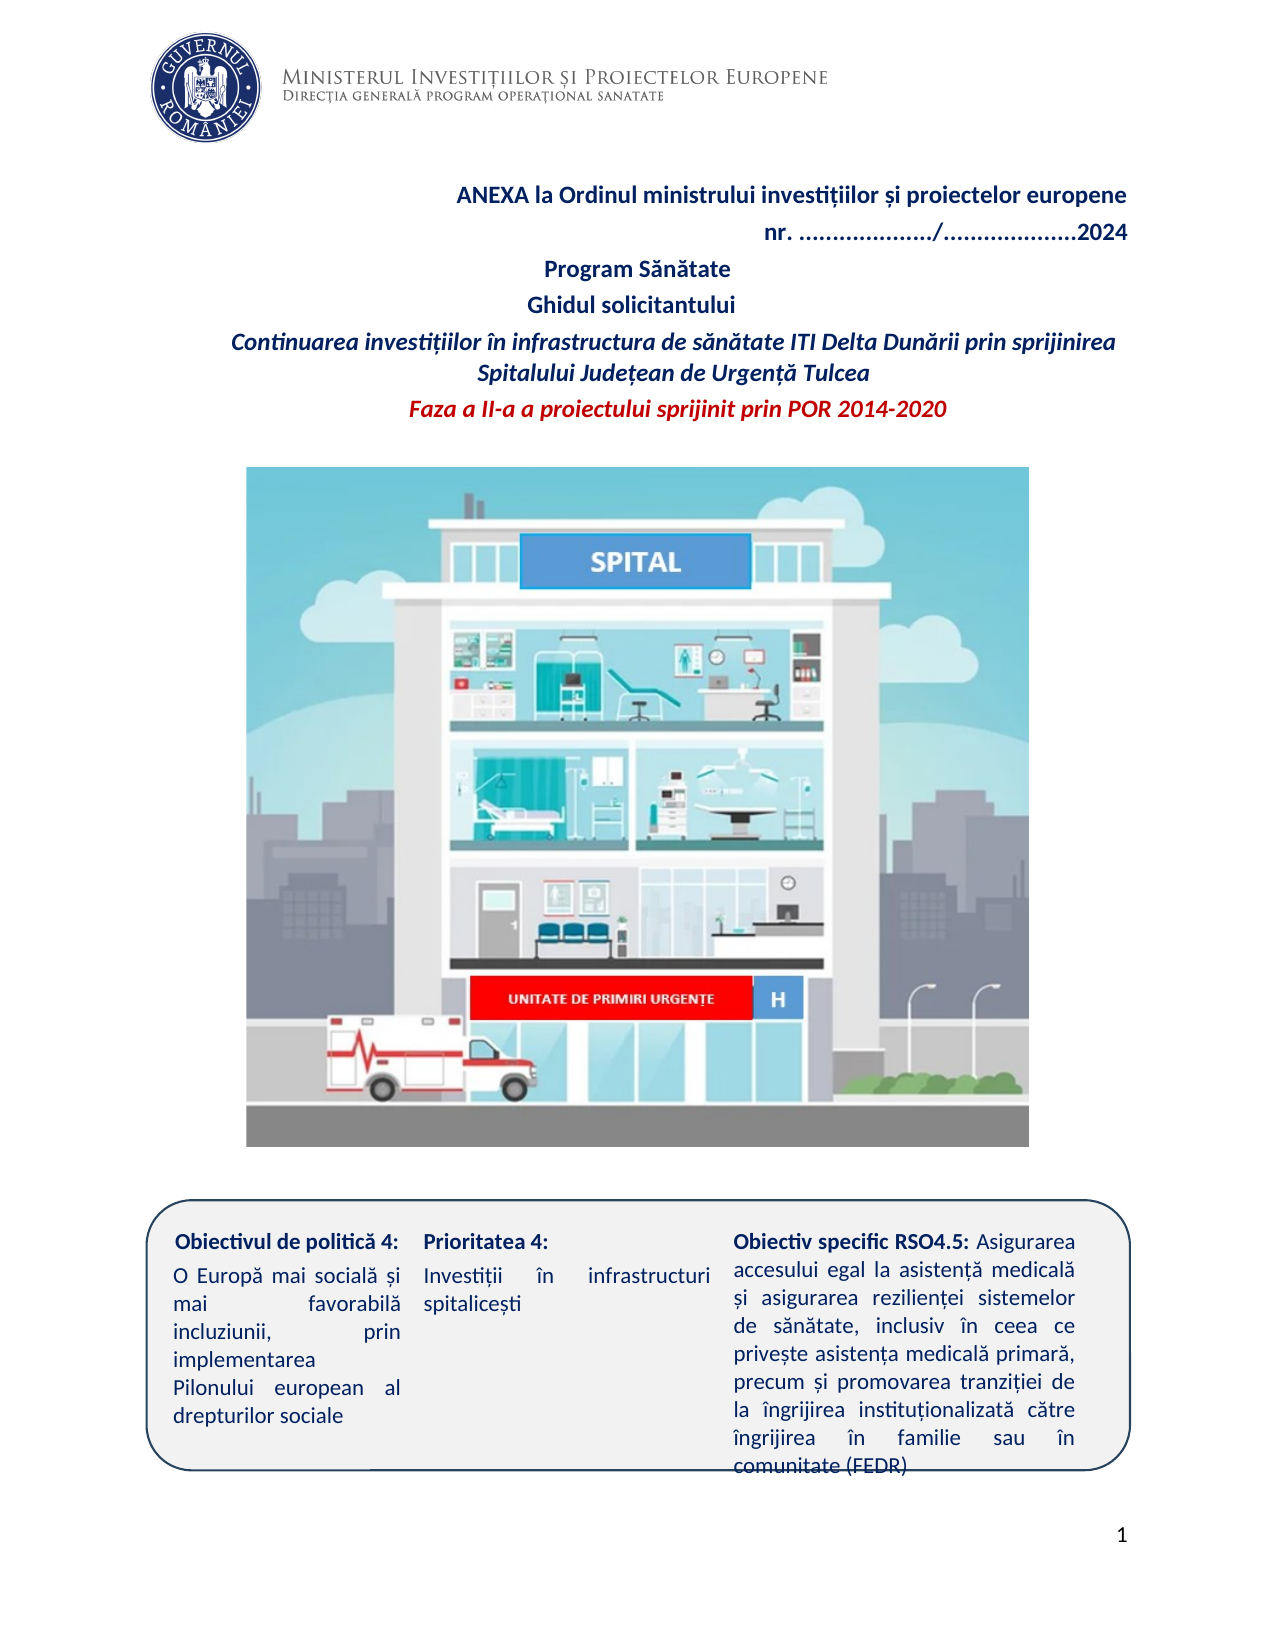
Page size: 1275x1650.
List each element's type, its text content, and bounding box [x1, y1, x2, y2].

picture [147, 29, 852, 145]
picture [246, 467, 1029, 1147]
text Ghidul solicitantului [148, 289, 1115, 320]
list Continuarea investițiilor în infrastructura de sănătate ITI Delta Dunării prin sprijinirea Spitalului Județean de Urgență Tulcea [223, 326, 1127, 387]
text ANEXA la Ordinul ministrului investițiilor și proiectelor europene [148, 179, 1127, 210]
text nr. ..................../....................2024 [148, 216, 1127, 246]
list Faza a II-a a proiectului sprijinit prin POR 2014-2020 [223, 393, 1127, 424]
text Program Sănătate [148, 253, 1127, 283]
